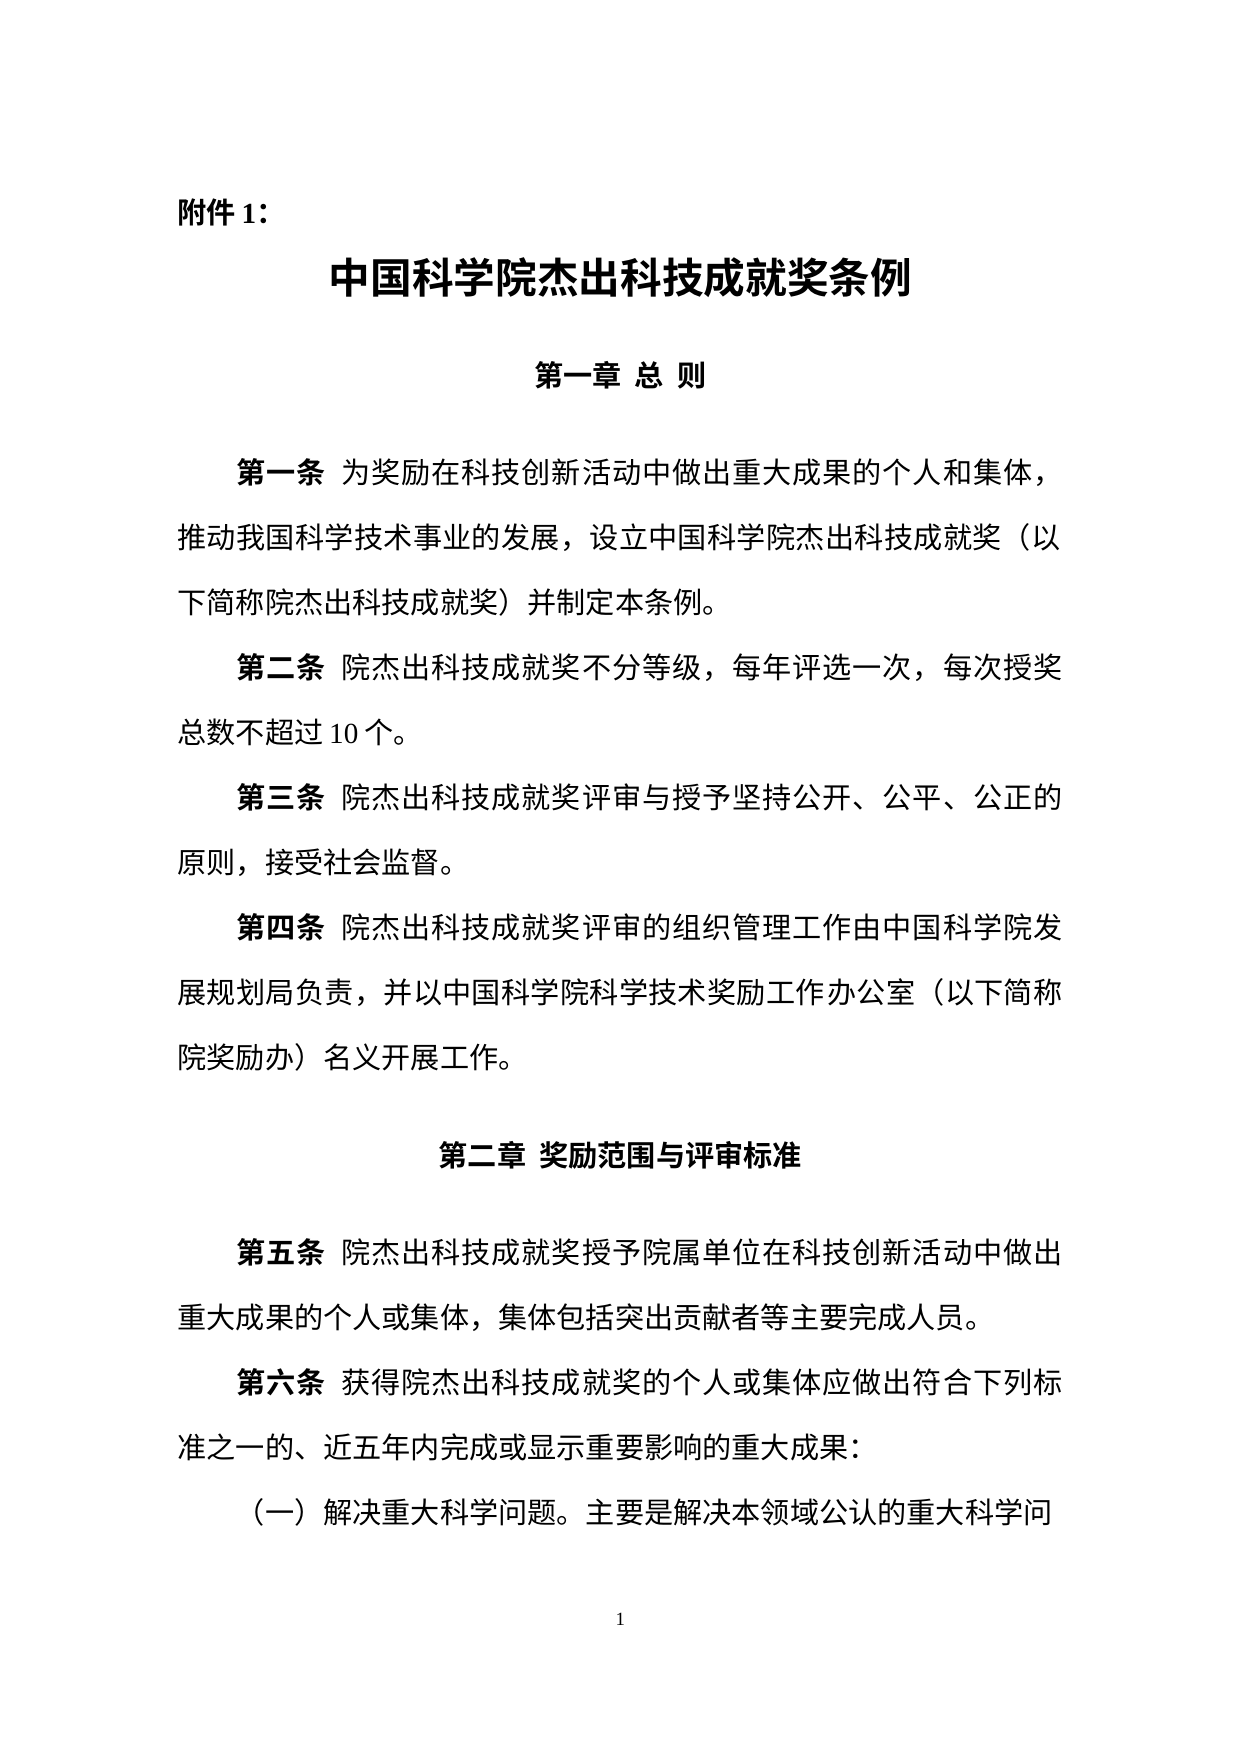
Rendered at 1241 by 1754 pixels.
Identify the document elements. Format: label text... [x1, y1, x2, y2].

text 第二条 院杰出科技成就奖不分等级，每年评选一次，每次授奖总数不超过10个。 [177, 633, 1063, 763]
text 中国科学院杰出科技成就奖条例 [177, 243, 1063, 308]
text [177, 1478, 1063, 1543]
text 第六条 获得院杰出科技成就奖的个人或集体应做出符合下列标准之一的、近五年内完成或显示重要影响的重大成果： [177, 1348, 1063, 1478]
text 第三条 院杰出科技成就奖评审与授予坚持公开、公平、公正的原则，接受社会监督。 [177, 763, 1063, 893]
text 第五条 院杰出科技成就奖授予院属单位在科技创新活动中做出重大成果的个人或集体，集体包括突出贡献者等主要完成人员。 [177, 1218, 1063, 1348]
text 第一章 总 则 [177, 341, 1063, 406]
text 第四条 院杰出科技成就奖评审的组织管理工作由中国科学院发展规划局负责，并以中国科学院科学技术奖励工作办公室（以下简称院奖励办）名义开展工作。 [177, 893, 1063, 1088]
text 第二章 奖励范围与评审标准 [177, 1121, 1063, 1186]
text 附件1： [177, 178, 1063, 243]
text 第一条 为奖励在科技创新活动中做出重大成果的个人和集体，推动我国科学技术事业的发展，设立中国科学院杰出科技成就奖（以下简称院杰出科技成就奖）并制定本条例。 [177, 438, 1063, 633]
